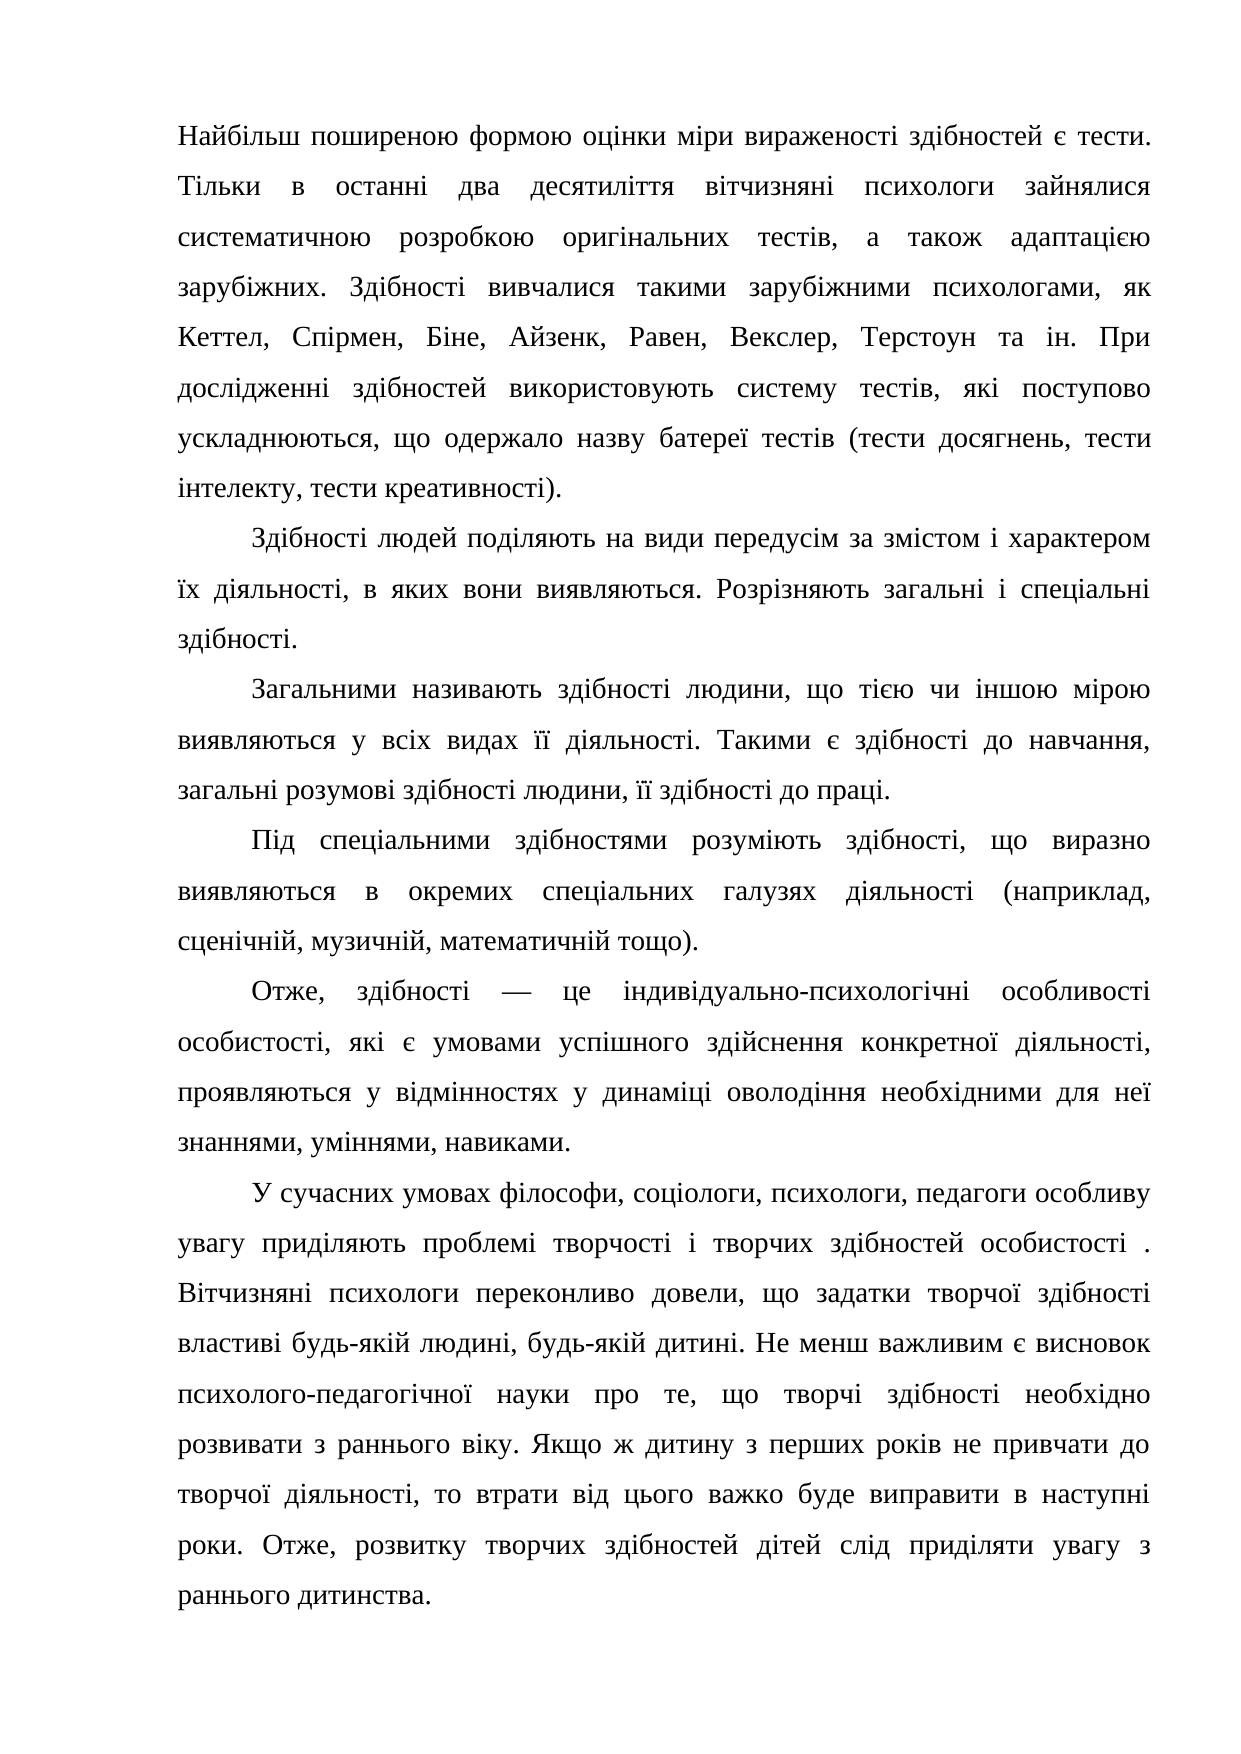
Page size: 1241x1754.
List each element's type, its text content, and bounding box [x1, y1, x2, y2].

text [177, 118, 1152, 504]
text Загальними називають здібності людини, що тією чи іншою мірою виявляються у всіх видах її діяльності. Такими є здібності до навчання, загальні розумові здібності людини, її здібності до праці. [177, 672, 1152, 806]
text Отже, здібності — це індивідуально-психологічні особливості особистості, які є умовами успішного здійснення конкретної діяльності, проявляються у відмінностях у динаміці оволодіння необхідними для неї знаннями, уміннями, навиками. [177, 973, 1152, 1158]
text Під спеціальними здібностями розуміють здібності, що виразно виявляються в окремих спеціальних галузях діяльності (наприклад, сценічній, музичній, математичній тощо). [177, 822, 1152, 957]
text У сучасних умовах філософи, соціологи, психологи, педагоги особливу увагу приділяють проблемі творчості і творчих здібностей особистості . Вітчизняні психологи переконливо довели, що задатки творчої здібності властиві будь-якій людині, будь-якій дитині. Не менш важливим є висновок психолого-педагогічної науки про те, що творчі здібності необхідно розвивати з раннього віку. Якщо ж дитину з перших років не привчати до творчої діяльності, то втрати від цього важко буде виправити в наступні роки. Отже, розвитку творчих здібностей дітей слід приділяти увагу з раннього дитинства. [177, 1175, 1152, 1611]
text Здібності людей поділяють на види передусім за змістом і характером їх діяльності, в яких вони виявляються. Розрізняють загальні і спеціальні здібності. [177, 521, 1152, 655]
